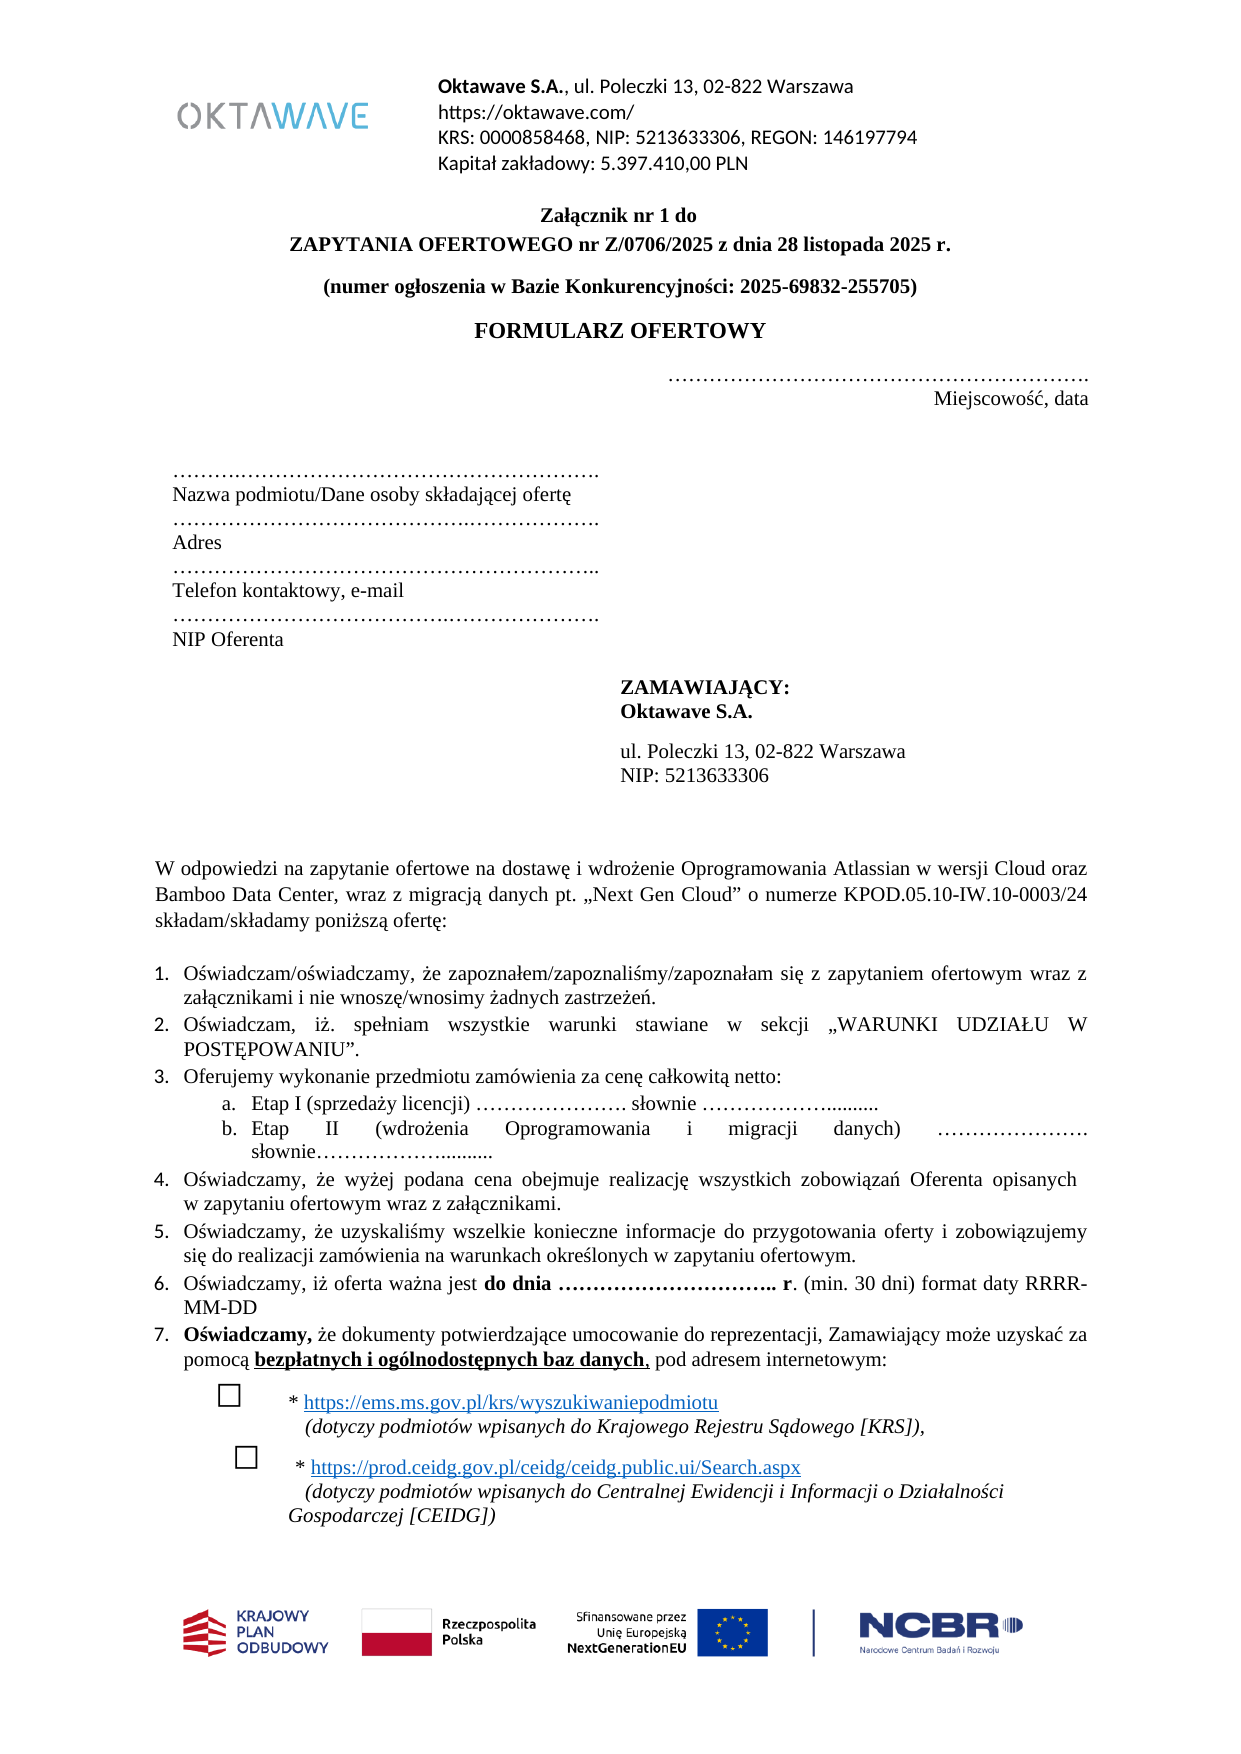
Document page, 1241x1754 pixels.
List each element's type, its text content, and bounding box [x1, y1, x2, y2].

text ZAPYTANIA OFERTOWEGO nr Z/0706/2025 z dnia 28 listopada 2025 r. [148, 231, 1093, 256]
picture [158, 89, 392, 145]
text * https://prod.ceidg.gov.pl/ceidg/ceidg.public.ui/Search.aspx [214, 1439, 1093, 1479]
text W odpowiedzi na zapytanie ofertowe na dostawę i wdrożenie Oprogramowania Atlassian w wersji Cloud oraz Bamboo Data Center, wraz z migracją danych pt. „Next Gen Cloud” o numerze KPOD.05.10-IW.10-0003/24 składam/składamy poniższą ofertę: [155, 856, 1088, 932]
text ………………………………….…………………. [155, 602, 1088, 626]
text ……………………………………………………. [149, 362, 1089, 386]
list Oświadczam/oświadczamy, że zapoznałem/zapoznaliśmy/zapoznałam się z zapytaniem ofertowym wraz z załącznikami i nie wnoszę/wnosimy żadnych zastrzeżeń. [154, 960, 1088, 1009]
text ……….……………………………………………. [155, 458, 1088, 482]
list Oferujemy wykonanie przedmiotu zamówienia za cenę całkowitą netto: [154, 1063, 1088, 1089]
text Telefon kontaktowy, e-mail [155, 578, 1089, 602]
list Oświadczamy, że dokumenty potwierdzające umocowanie do reprezentacji, Zamawiający może uzyskać za pomocą bezpłatnych i ogólnodostępnych baz danych, pod adresem internetowym: [154, 1322, 1088, 1371]
text …………………………………………………….. [155, 554, 1088, 578]
list Oświadczamy, że wyżej podana cena obejmuje realizację wszystkich zobowiązań Oferenta opisanych w zapytaniu ofertowym wraz z załącznikami. [154, 1166, 1088, 1215]
text Załącznik nr 1 do [148, 203, 1089, 227]
picture [147, 1581, 1093, 1681]
text ul. Poleczki 13, 02-822 Warszawa NIP: 5213633306 [620, 739, 1093, 787]
text (numer ogłoszenia w Bazie Konkurencyjności: 2025-69832-255705) [148, 274, 1093, 298]
text Miejscowość, data [149, 386, 1089, 410]
text * https://ems.ms.gov.pl/krs/wyszukiwaniepodmiotu [266, 1390, 1093, 1414]
list Oświadczamy, że uzyskaliśmy wszelkie konieczne informacje do przygotowania oferty i zobowiązujemy się do realizacji zamówienia na warunkach określonych w zapytaniu ofertowym. [154, 1218, 1088, 1267]
text NIP Oferenta [155, 626, 1089, 651]
picture [214, 1376, 273, 1413]
list Oświadczamy, iż oferta ważna jest do dnia ………………………….. r. (min. 30 dni) format daty RRRR-MM-DD [154, 1270, 1088, 1319]
picture [231, 1438, 290, 1475]
text (dotyczy podmiotów wpisanych do Centralnej Ewidencji i Informacji o Działalności Gospodarczej [CEIDG]) [288, 1479, 1093, 1527]
text FORMULARZ OFERTOWY [148, 317, 1093, 343]
text ZAMAWIAJĄCY: [616, 674, 1089, 699]
text Nazwa podmiotu/Dane osoby składającej ofertę [155, 482, 1088, 506]
text …………………………………….………………. [155, 506, 1088, 530]
text (dotyczy podmiotów wpisanych do Krajowego Rejestru Sądowego [KRS]), [288, 1414, 1093, 1438]
text Adres [155, 530, 1089, 554]
list Etap I (sprzedaży licencji) …………………. słownie ……………….......... [222, 1091, 1088, 1115]
text Oktawave S.A. [620, 699, 1093, 723]
list Etap II (wdrożenia Oprogramowania i migracji danych) …………………. słownie……………….......... [222, 1115, 1088, 1163]
list Oświadczam, iż. spełniam wszystkie warunki stawiane w sekcji „WARUNKI UDZIAŁU W POSTĘPOWANIU”. [154, 1012, 1088, 1061]
